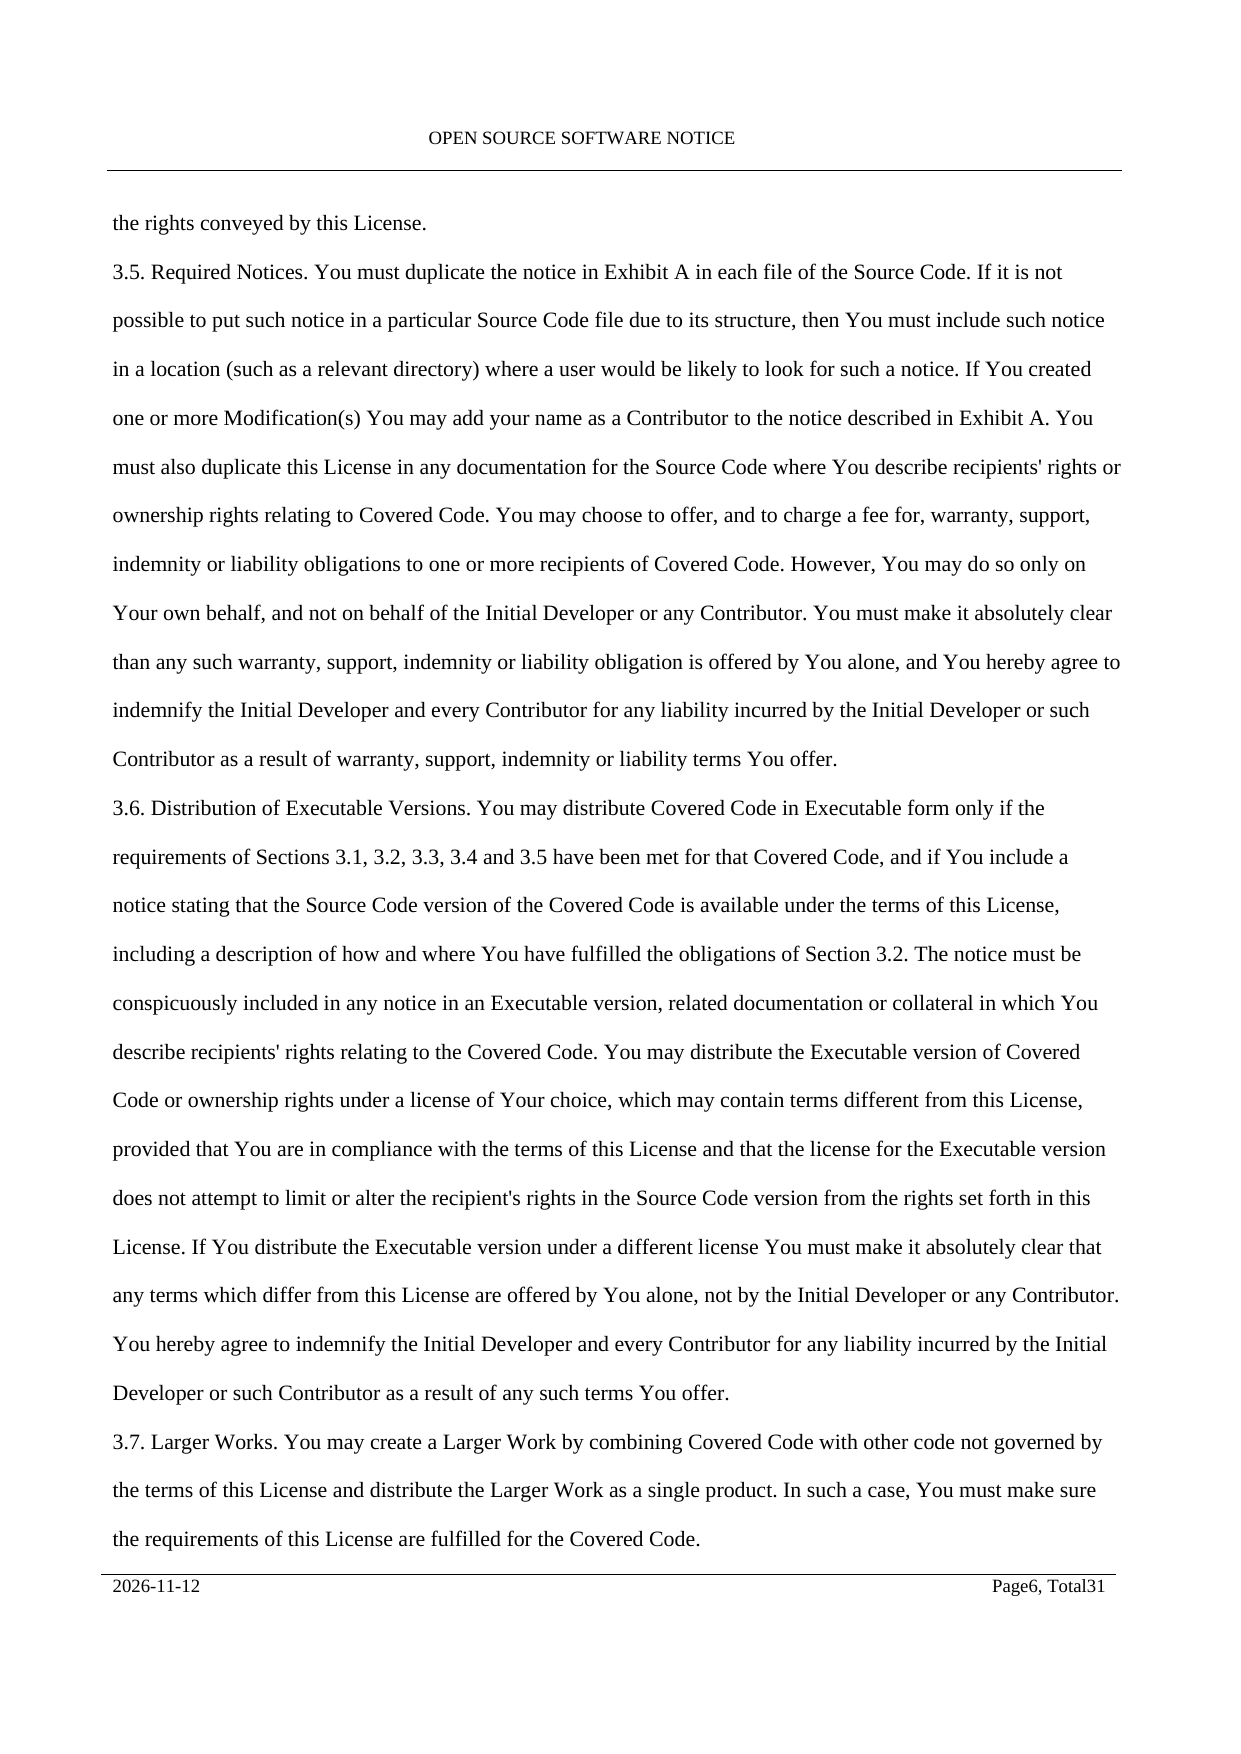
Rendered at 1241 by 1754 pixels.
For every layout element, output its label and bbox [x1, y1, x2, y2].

text [112, 206, 1128, 1555]
